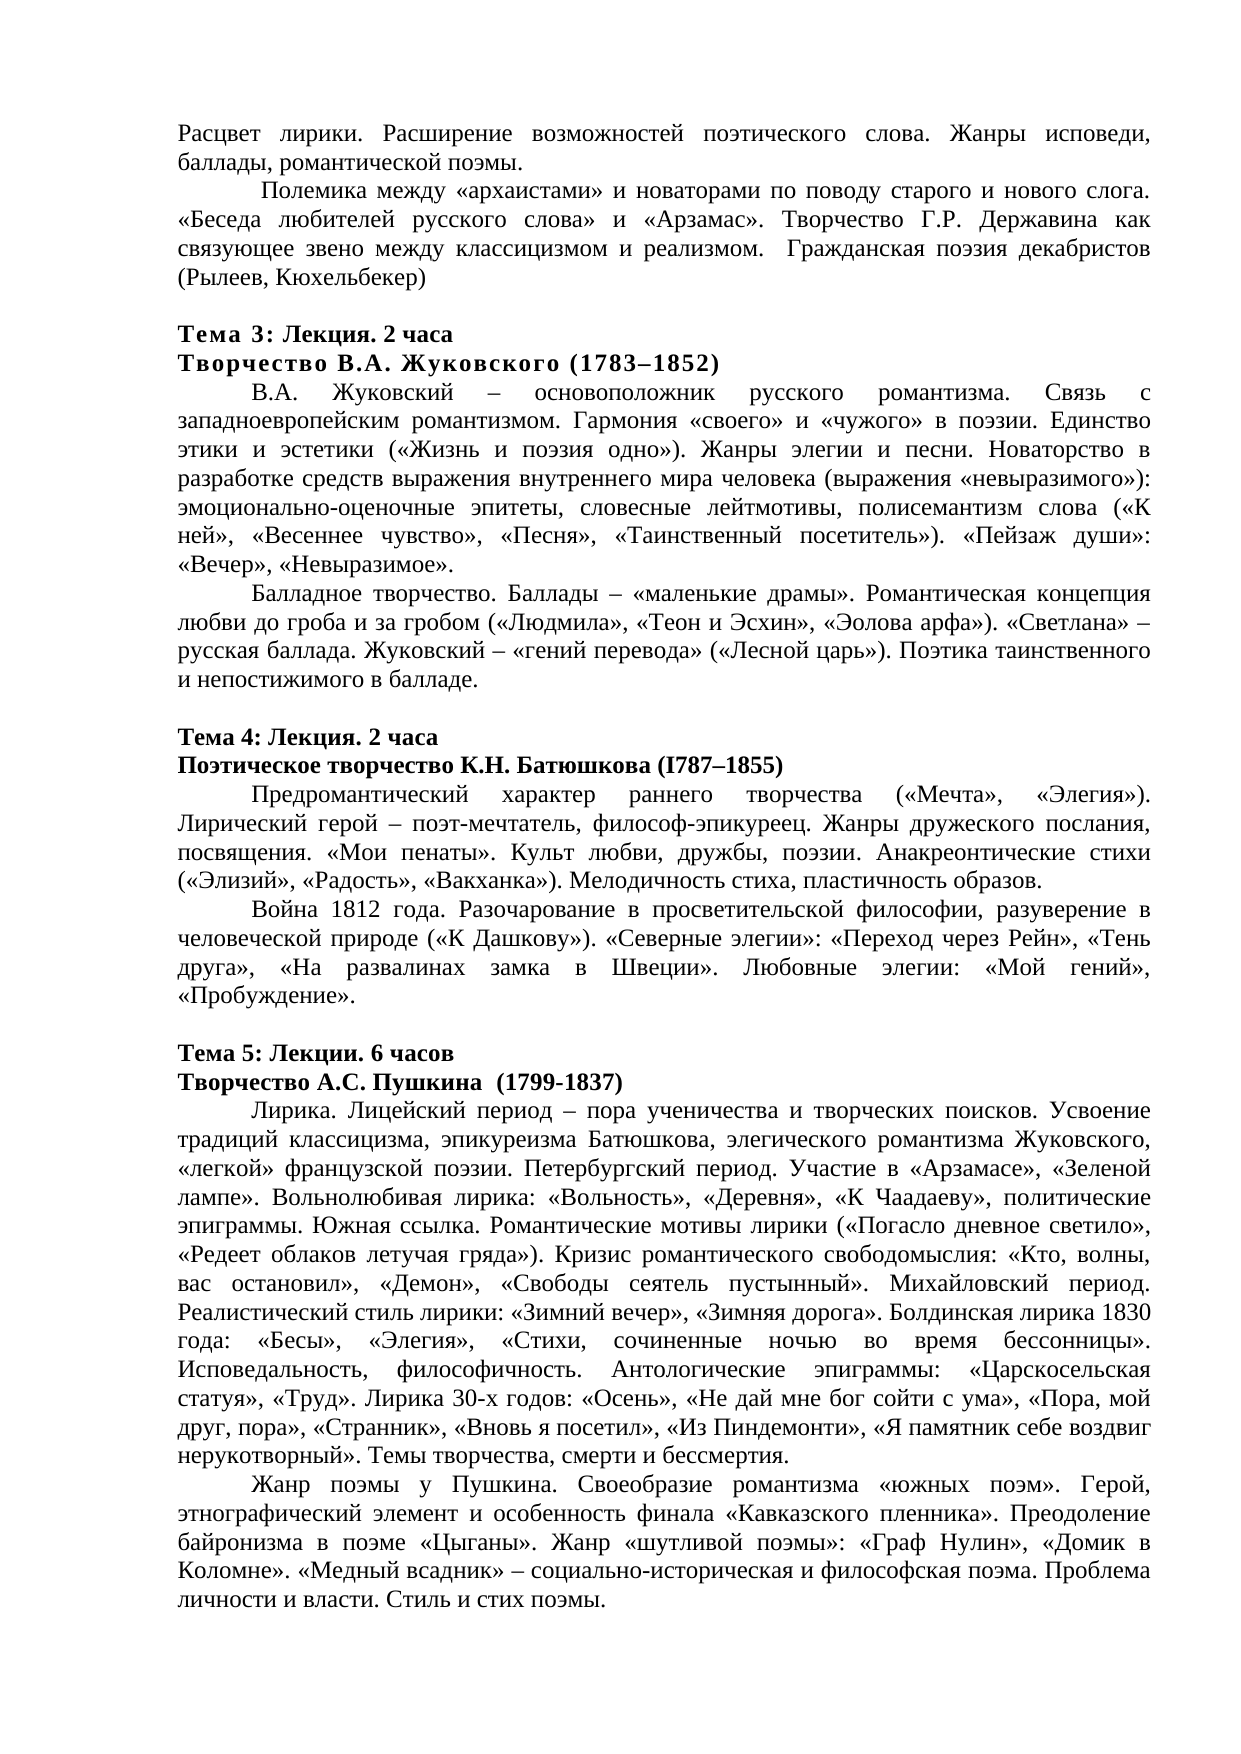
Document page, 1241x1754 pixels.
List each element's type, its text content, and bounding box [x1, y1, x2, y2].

text Жанр поэмы у Пушкина. Своеобразие романтизма «южных поэм». Герой, этнографический элемент и особенность финала «Кавказского пленника». Преодоление байронизма в поэме «Цыганы». Жанр «шутливой поэмы»: «Граф Нулин», «Домик в Коломне». «Медный всадник» – социально-историческая и философская поэма. Проблема личности и власти. Стиль и стих поэмы. [177, 1469, 1152, 1613]
text Полемика между «архаистами» и новаторами по поводу старого и нового слога. «Беседа любителей русского слова» и «Арзамас». Творчество Г.Р. Державина как связующее звено между классицизмом и реализмом. Гражданская поэзия декабристов (Рылеев, Кюхельбекер) [177, 176, 1152, 291]
text Лирика. Лицейский период – пора ученичества и творческих поисков. Усвоение традиций классицизма, эпикуреизма Батюшкова, элегического романтизма Жуковского, «легкой» французской поэзии. Петербургский период. Участие в «Арзамасе», «Зеленой лампе». Вольнолюбивая лирика: «Вольность», «Деревня», «К Чаадаеву», политические эпиграммы. Южная ссылка. Романтические мотивы лирики («Погасло дневное светило», «Редеет облаков летучая гряда»). Кризис романтического свободомыслия: «Кто, волны, вас остановил», «Демон», «Свободы сеятель пустынный». Михайловский период. Реалистический стиль лирики: «Зимний вечер», «Зимняя дорога». Болдинская лирика 1830 года: «Бесы», «Элегия», «Стихи, сочиненные ночью во время бессонницы». Исповедальность, философичность. Антологические эпиграммы: «Царскосельская статуя», «Труд». Лирика 30-х годов: «Осень», «Не дай мне бог сойти с ума», «Пора, мой друг, пора», «Странник», «Вновь я посетил», «Из Пиндемонти», «Я памятник себе воздвиг нерукотворный». Темы творчества, смерти и бессмертия. [177, 1096, 1152, 1469]
text Поэтическое творчество К.Н. Батюшкова (I787–1855) [177, 751, 1152, 779]
text Предромантический характер раннего творчества («Мечта», «Элегия»). Лирический герой – поэт-мечтатель, философ-эпикуреец. Жанры дружеского послания, посвящения. «Мои пенаты». Культ любви, дружбы, поэзии. Анакреонтические стихи («Элизий», «Радость», «Вакханка»). Мелодичность стиха, пластичность образов. [177, 779, 1152, 894]
text Творчество А.С. Пушкина (1799-1837) [177, 1067, 1152, 1096]
text В.А. Жуковский – основоположник русского романтизма. Связь с западноевропейским романтизмом. Гармония «своего» и «чужого» в поэзии. Единство этики и эстетики («Жизнь и поэзия одно»). Жанры элегии и песни. Новаторство в разработке средств выражения внутреннего мира человека (выражения «невыразимого»): эмоционально-оценочные эпитеты, словесные лейтмотивы, полисемантизм слова («К ней», «Весеннее чувство», «Песня», «Таинственный посетитель»). «Пейзаж души»: «Вечер», «Невыразимое». [177, 377, 1152, 578]
text Тема 5: Лекции. 6 часов [177, 1038, 1152, 1067]
text Война 1812 года. Разочарование в просветительской философии, разуверение в человеческой природе («К Дашкову»). «Северные элегии»: «Переход через Рейн», «Тень друга», «На развалинах замка в Швеции». Любовные элегии: «Мой гений», «Пробуждение». [177, 894, 1152, 1009]
text Балладное творчество. Баллады – «маленькие драмы». Романтическая концепция любви до гроба и за гробом («Людмила», «Теон и Эсхин», «Эолова арфа»). «Светлана» – русская баллада. Жуковский – «гений перевода» («Лесной царь»). Поэтика таинственного и непостижимого в балладе. [177, 578, 1152, 693]
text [177, 118, 1152, 176]
text Тема 4: Лекция. 2 часа [177, 722, 1152, 751]
text Творчество В.А. Жуковского (1783–1852) [177, 348, 1152, 377]
text Тема 3: Лекция. 2 часа [177, 319, 1152, 348]
